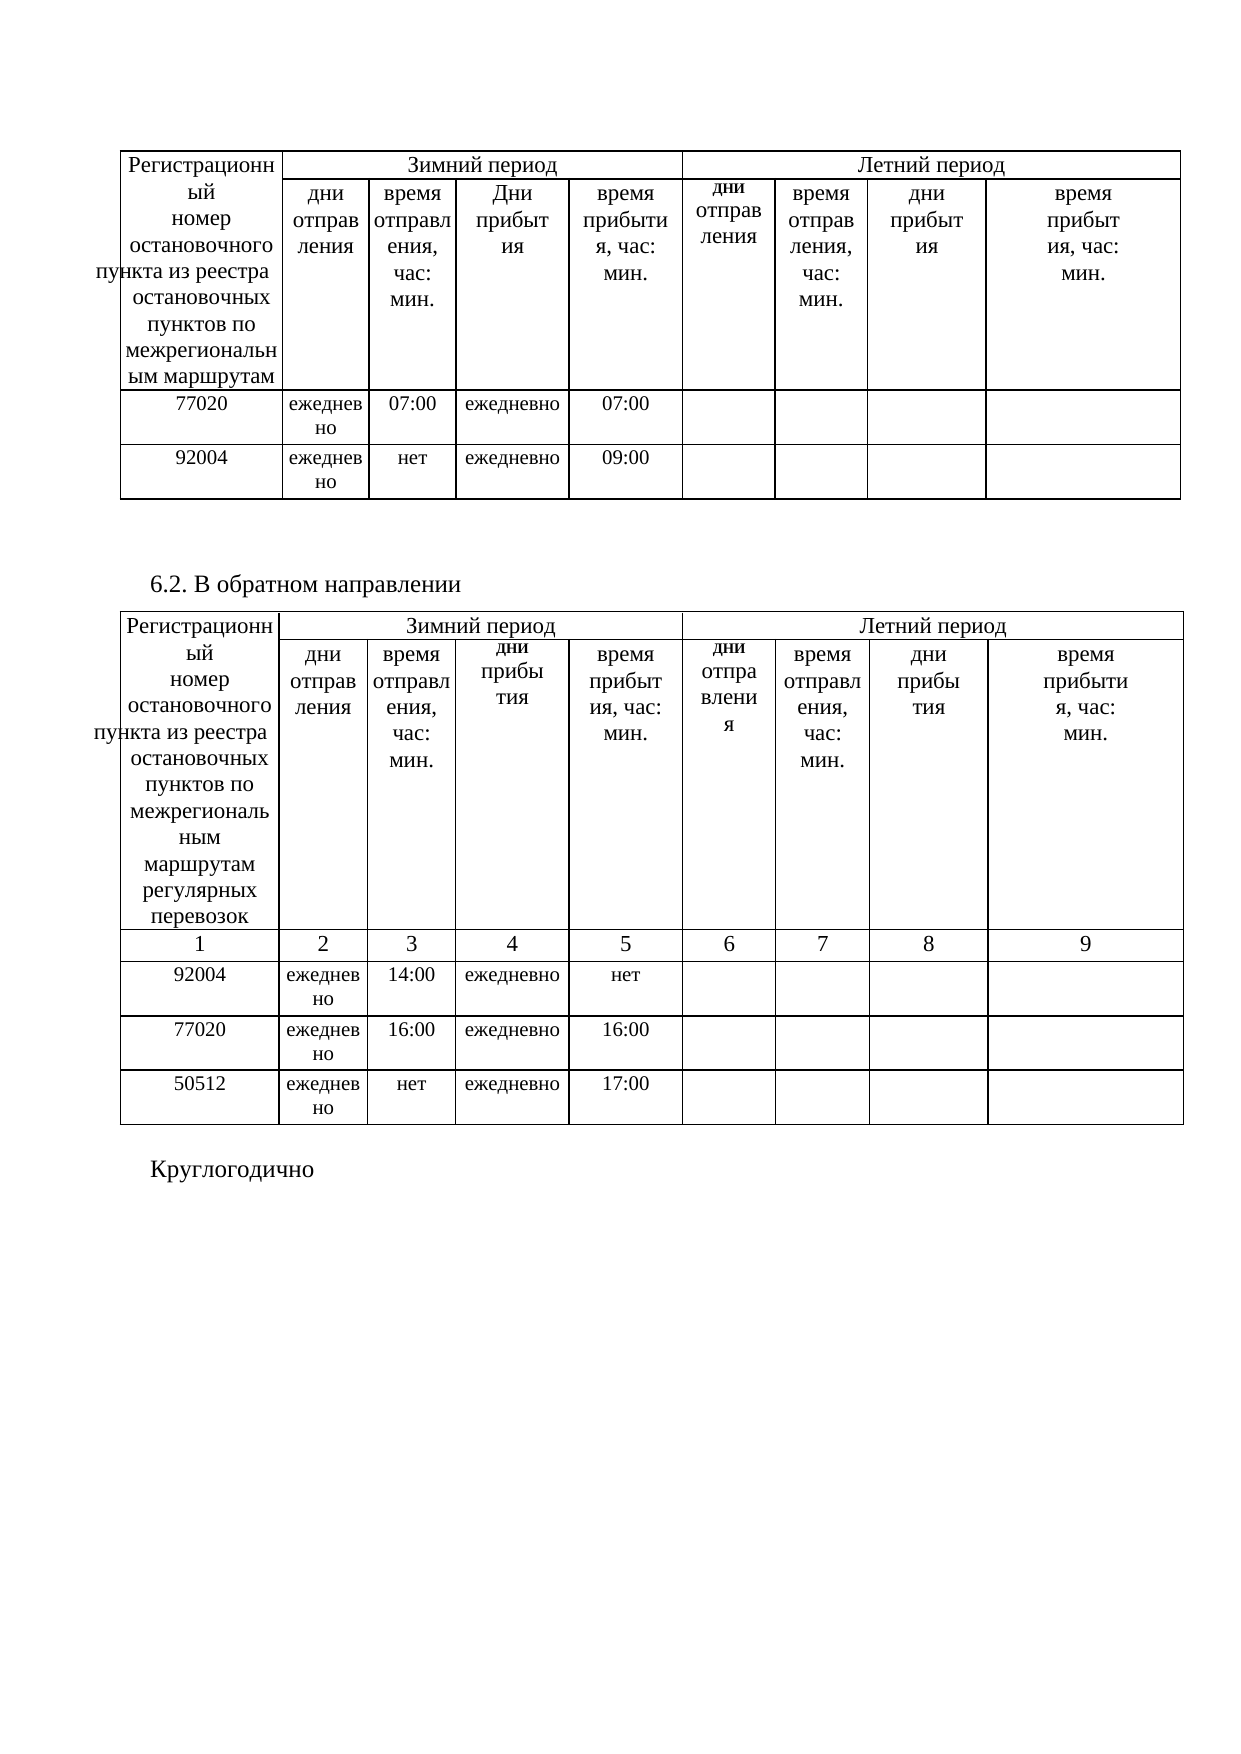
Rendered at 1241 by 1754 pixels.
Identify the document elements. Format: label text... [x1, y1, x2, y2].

table_cell время прибыти я, час: мин. [570, 180, 682, 389]
table_cell 07:00 [370, 391, 455, 444]
table_cell [870, 1017, 987, 1069]
table_header Зимний период [280, 612, 682, 639]
table_cell 50512 [121, 1071, 278, 1124]
table_cell [870, 1071, 987, 1124]
text Круглогодично [150, 1154, 1090, 1183]
text 6.2. В обратном направлении [150, 569, 1090, 598]
table_cell ежедневно [280, 1071, 367, 1124]
table_cell ДНИ прибы тия [456, 640, 568, 929]
table_cell 7 [776, 930, 869, 961]
table_cell дни отправ ления [280, 640, 367, 929]
table_cell [776, 1017, 869, 1069]
table_cell дни прибы тия [870, 640, 987, 929]
table_header Регистрационный номер остановочного пункта из реестра остановочных пунктов по межрегиональным маршрутам регулярных перевозок [121, 612, 279, 929]
table_cell 4 [456, 930, 568, 961]
table_cell время отправл ения, час: мин. [368, 640, 455, 929]
table_cell [989, 962, 1183, 1015]
table_cell 07:00 [570, 391, 682, 444]
table_cell ежедневно [457, 445, 568, 498]
table_cell дни прибыт ия [868, 180, 985, 389]
table_cell [987, 445, 1180, 498]
table_cell 9 [989, 930, 1183, 961]
table_cell ДНИ отпра влени я [683, 640, 775, 929]
table_cell дни отправ ления [283, 180, 368, 389]
table_cell [683, 1017, 775, 1069]
table_cell ежедневно [283, 391, 368, 444]
table_cell время отправл ения, час: мин. [776, 640, 869, 929]
table_cell 14:00 [368, 962, 455, 1015]
table_cell ежедневно [457, 391, 568, 444]
table_cell [683, 962, 775, 1015]
table_cell 3 [368, 930, 455, 961]
table_cell ежедневно [456, 1017, 568, 1069]
table_cell 1 [121, 930, 278, 961]
table_cell время прибыти я, час: мин. [989, 640, 1183, 929]
table_cell ДНИ отправ ления [683, 180, 774, 389]
table_cell Дни прибыт ия [457, 180, 568, 389]
table_cell 09:00 [570, 445, 682, 498]
table_header Зимний период [283, 152, 682, 178]
table_header Летний период [683, 152, 1180, 178]
table_cell ежедневно [456, 962, 568, 1015]
table_cell [683, 391, 774, 444]
table_cell время отправл ения, час: мин. [370, 180, 455, 389]
table_cell [776, 1071, 869, 1124]
table_cell 16:00 [570, 1017, 682, 1069]
table_cell 17:00 [570, 1071, 682, 1124]
table_cell нет [570, 962, 682, 1015]
table_cell [989, 1017, 1183, 1069]
table_cell 77020 [121, 1017, 278, 1069]
table_cell [776, 962, 869, 1015]
table_cell [776, 445, 867, 498]
table_cell [776, 391, 867, 444]
table_cell ежедневно [280, 1017, 367, 1069]
table_cell 8 [870, 930, 987, 961]
table_cell 2 [280, 930, 367, 961]
table_cell 5 [570, 930, 682, 961]
table_cell 92004 [121, 962, 278, 1015]
table_cell [989, 1071, 1183, 1124]
table_cell время отправ ления, час: мин. [776, 180, 867, 389]
table_cell 77020 [121, 391, 282, 444]
table_cell [868, 391, 985, 444]
table_cell 6 [683, 930, 775, 961]
table_cell время прибыт ия, час: мин. [570, 640, 682, 929]
table_cell 92004 [121, 445, 282, 498]
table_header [121, 152, 282, 389]
table_cell нет [370, 445, 455, 498]
table_cell [683, 1071, 775, 1124]
table_cell ежедневно [456, 1071, 568, 1124]
table_cell ежедневно [283, 445, 368, 498]
table_cell [683, 445, 774, 498]
table_cell [870, 962, 987, 1015]
table_header Летний период [683, 612, 1183, 639]
table_cell [868, 445, 985, 498]
table_cell 16:00 [368, 1017, 455, 1069]
table_cell [987, 391, 1180, 444]
table_cell нет [368, 1071, 455, 1124]
table_cell время прибыт ия, час: мин. [987, 180, 1180, 389]
table_cell ежедневно [280, 962, 367, 1015]
